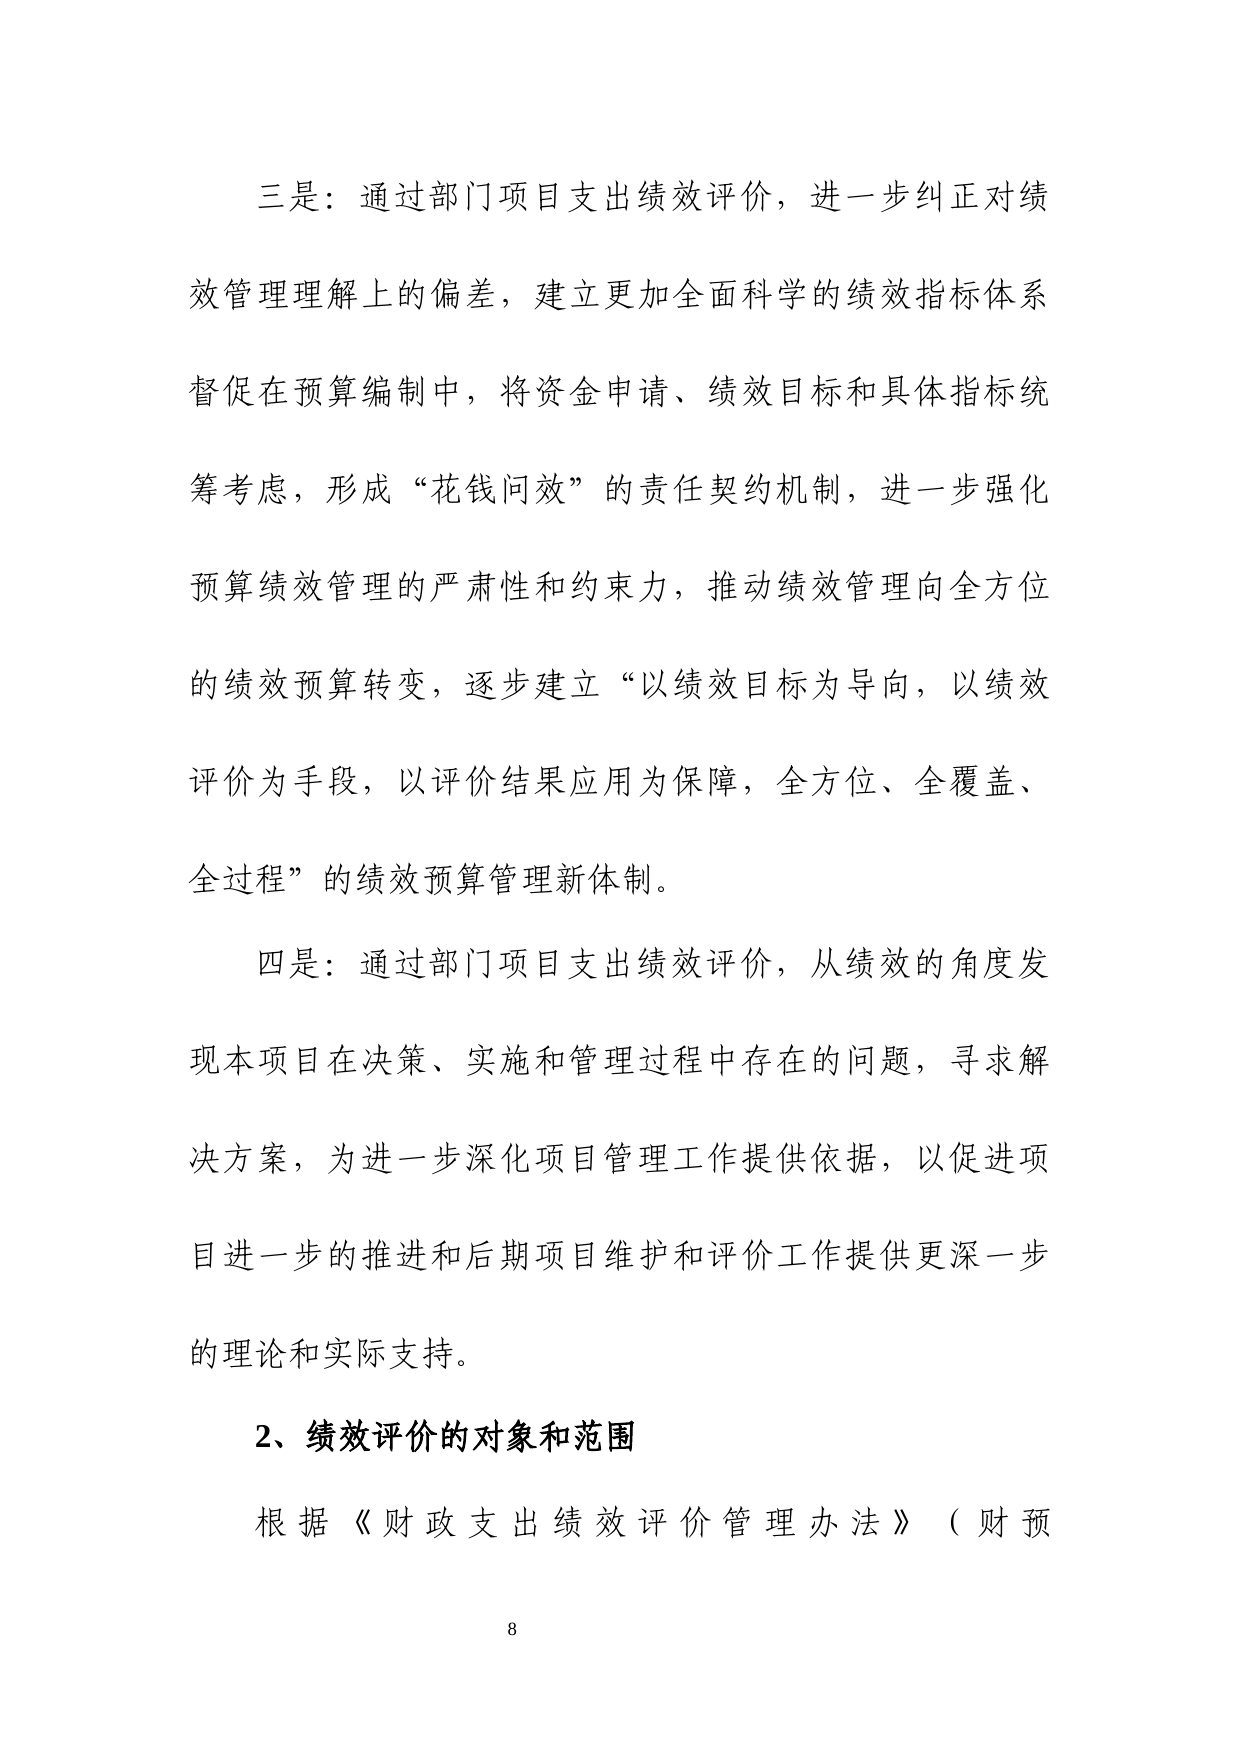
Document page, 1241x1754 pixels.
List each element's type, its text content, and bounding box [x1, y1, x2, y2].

text 四是：通过部门项目支出绩效评价，从绩效的角度发现本项目在决策、实施和管理过程中存在的问题，寻求解决方案，为进一步深化项目管理工作提供依据，以促进项目进一步的推进和后期项目维护和评价工作提供更深一步的理论和实际支持。 [187, 928, 1053, 1383]
text 2、绩效评价的对象和范围 [187, 1402, 1053, 1467]
text 三是：通过部门项目支出绩效评价，进一步纠正对绩效管理理解上的偏差，建立更加全面科学的绩效指标体系，督促在预算编制中，将资金申请、绩效目标和具体指标统筹考虑，形成“花钱问效”的责任契约机制，进一步强化预算绩效管理的严肃性和约束力，推动绩效管理向全方位的绩效预算转变，逐步建立“以绩效目标为导向，以绩效评价为手段，以评价结果应用为保障，全方位、全覆盖、全过程”的绩效预算管理新体制。 [187, 162, 1053, 909]
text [187, 1488, 1053, 1553]
